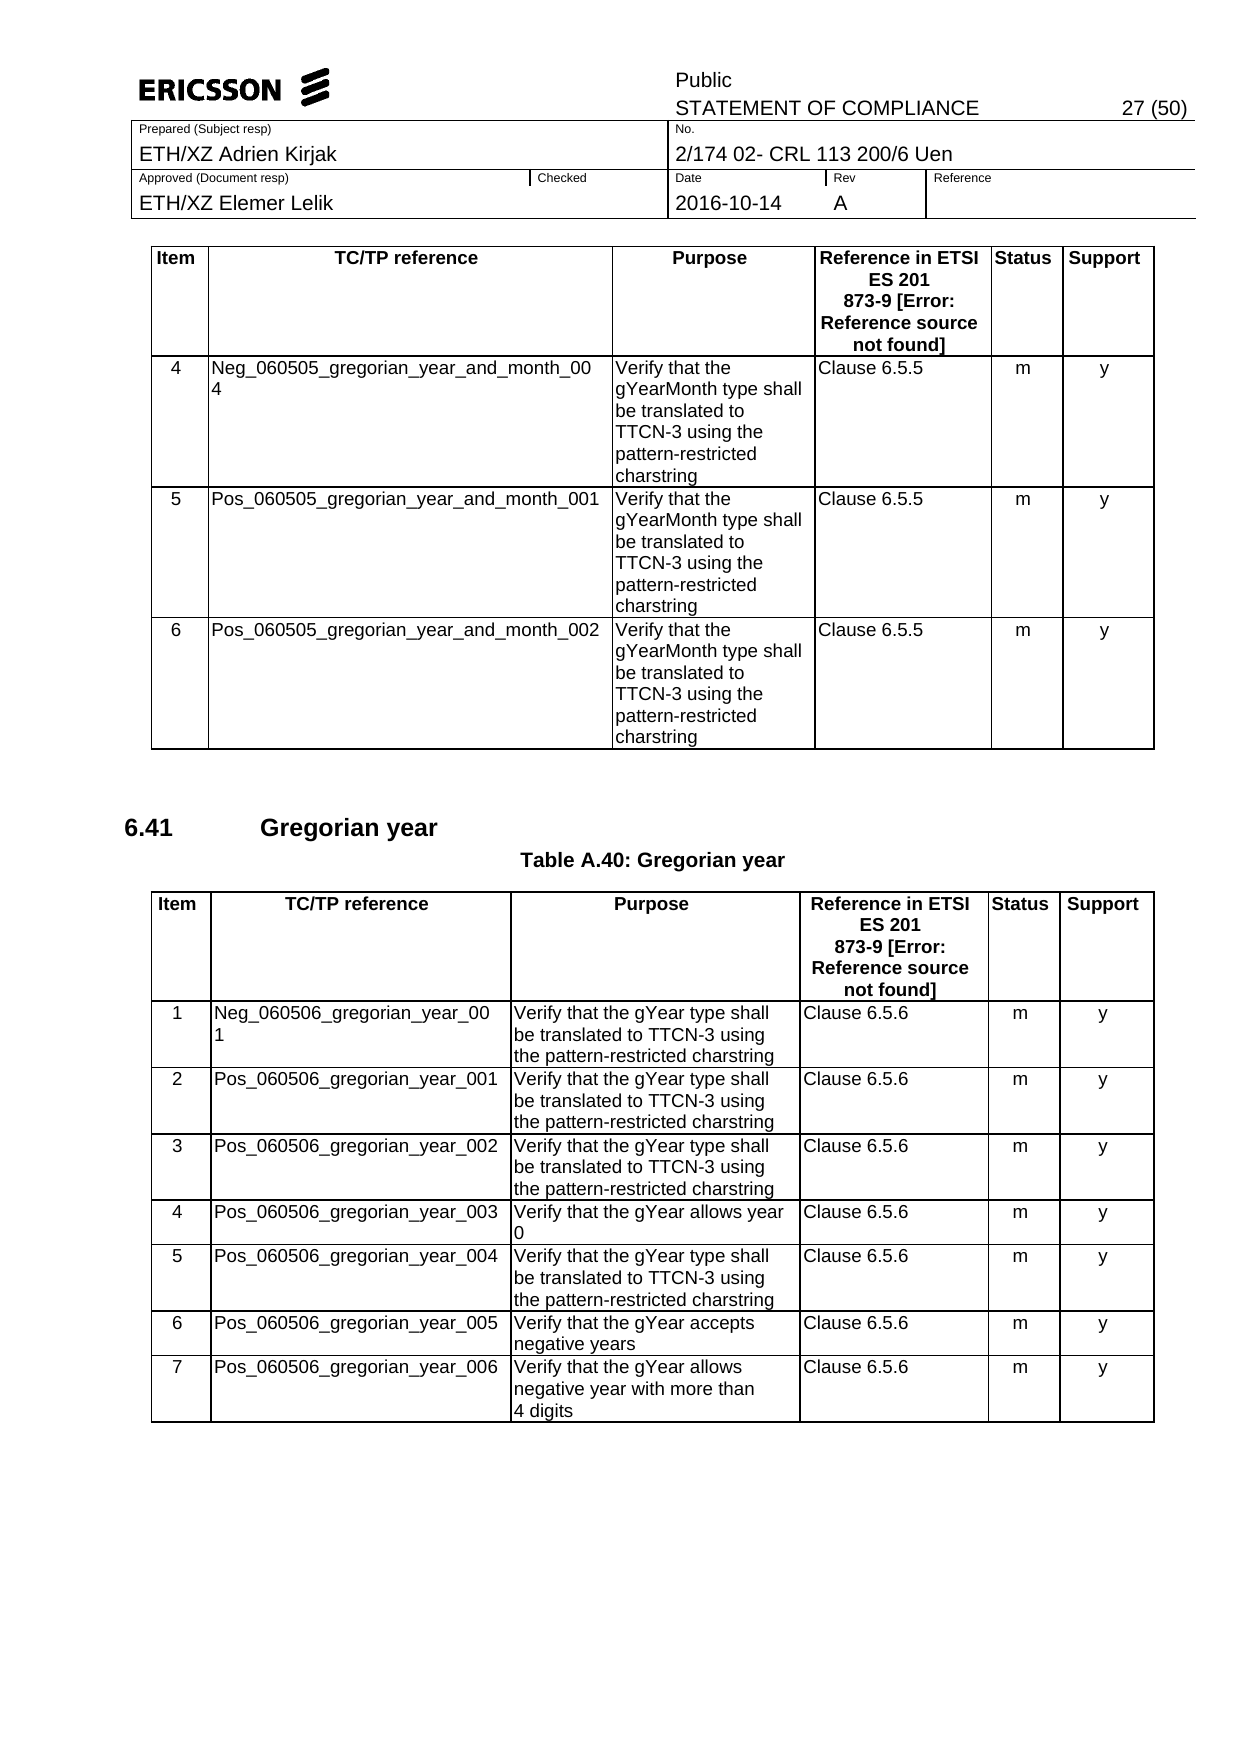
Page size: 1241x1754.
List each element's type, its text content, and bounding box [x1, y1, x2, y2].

table_cell y [1064, 488, 1153, 617]
table_cell y [1061, 1356, 1153, 1421]
table_cell y [1061, 1312, 1153, 1355]
table_cell Verify that the gYearMonth type shall be translated to TTCN-3 using the pattern-restricted charstring [613, 488, 814, 617]
table_cell Clause 6.5.5 [816, 618, 991, 748]
subtitle Gregorian year [124, 813, 1181, 842]
table_cell Clause 6.5.6 [801, 1312, 988, 1355]
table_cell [613, 357, 814, 486]
table_header Support [1064, 247, 1153, 355]
table_cell m [989, 1201, 1059, 1244]
table_cell y [1061, 1245, 1153, 1310]
table_cell Clause 6.5.5 [816, 357, 991, 486]
table_cell m [989, 1135, 1059, 1199]
table_cell y [1061, 1068, 1153, 1133]
table_cell Verify that the gYear accepts negative years [512, 1312, 799, 1355]
table_cell y [1061, 1135, 1153, 1199]
table_cell m [989, 1002, 1059, 1067]
table_cell Verify that the gYear allows negative year with more than 4 digits [512, 1356, 799, 1421]
picture [138, 67, 330, 107]
table_cell 4 [152, 357, 208, 486]
table_cell 5 [152, 1245, 210, 1310]
table_cell Pos_060506_gregorian_year_006 [212, 1356, 510, 1421]
table_cell 5 [152, 488, 208, 617]
table_cell m [989, 1068, 1059, 1133]
table_cell 6 [152, 618, 208, 748]
table_cell m [992, 357, 1062, 486]
table_cell Pos_060505_gregorian_year_and_month_001 [209, 488, 612, 617]
text Table A.40: Gregorian year [124, 848, 1181, 872]
table_cell Pos_060505_gregorian_year_and_month_002 [209, 618, 612, 748]
table_cell m [989, 1312, 1059, 1355]
table_cell Verify that the gYearMonth type shall be translated to TTCN-3 using the pattern-restricted charstring [613, 618, 814, 748]
table_cell Neg_060506_gregorian_year_001 [212, 1002, 510, 1067]
table_cell m [989, 1356, 1059, 1421]
table_cell Verify that the gYear type shall be translated to TTCN-3 using the pattern-restricted charstring [512, 1068, 799, 1133]
table_cell Clause 6.5.6 [801, 1201, 988, 1244]
table_cell Neg_060505_gregorian_year_and_month_004 [209, 357, 612, 486]
table_cell Pos_060506_gregorian_year_002 [212, 1135, 510, 1199]
table_cell y [1064, 618, 1153, 748]
table_header TC/TP reference [209, 247, 612, 355]
table_cell Verify that the gYear type shall be translated to TTCN-3 using the pattern-restricted charstring [512, 1245, 799, 1310]
table_cell m [992, 618, 1062, 748]
table_cell Pos_060506_gregorian_year_003 [212, 1201, 510, 1244]
table_cell Verify that the gYear type shall be translated to TTCN-3 using the pattern-restricted charstring [512, 1135, 799, 1199]
table_cell Clause 6.5.6 [801, 1002, 988, 1067]
table_cell 6 [152, 1312, 210, 1355]
table_cell 4 [152, 1201, 210, 1244]
table_cell 7 [152, 1356, 210, 1421]
table_cell y [1064, 357, 1153, 486]
table_cell Clause 6.5.6 [801, 1356, 988, 1421]
table_cell y [1061, 1201, 1153, 1244]
table_header Status [989, 893, 1059, 1000]
table_header Support [1061, 893, 1153, 1000]
table_header TC/TP reference [212, 893, 510, 1000]
table_cell Clause 6.5.6 [801, 1245, 988, 1310]
table_header Purpose [613, 247, 814, 355]
table_cell Verify that the gYear allows year 0 [512, 1201, 799, 1244]
table_cell Pos_060506_gregorian_year_005 [212, 1312, 510, 1355]
table_cell Verify that the gYear type shall be translated to TTCN-3 using the pattern-restricted charstring [512, 1002, 799, 1067]
table_cell Clause 6.5.5 [816, 488, 991, 617]
table_cell Pos_060506_gregorian_year_001 [212, 1068, 510, 1133]
table_header Purpose [512, 893, 799, 1000]
table_cell y [1061, 1002, 1153, 1067]
table_cell Clause 6.5.6 [801, 1068, 988, 1133]
table_header Item [152, 893, 210, 1000]
table_cell Pos_060506_gregorian_year_004 [212, 1245, 510, 1310]
table_cell 2 [152, 1068, 210, 1133]
table_header Status [992, 247, 1062, 355]
table_cell Clause 6.5.6 [801, 1135, 988, 1199]
table_header Item [152, 247, 208, 355]
table_cell 1 [152, 1002, 210, 1067]
table_cell m [992, 488, 1062, 617]
table_cell 3 [152, 1135, 210, 1199]
table_cell m [989, 1245, 1059, 1310]
